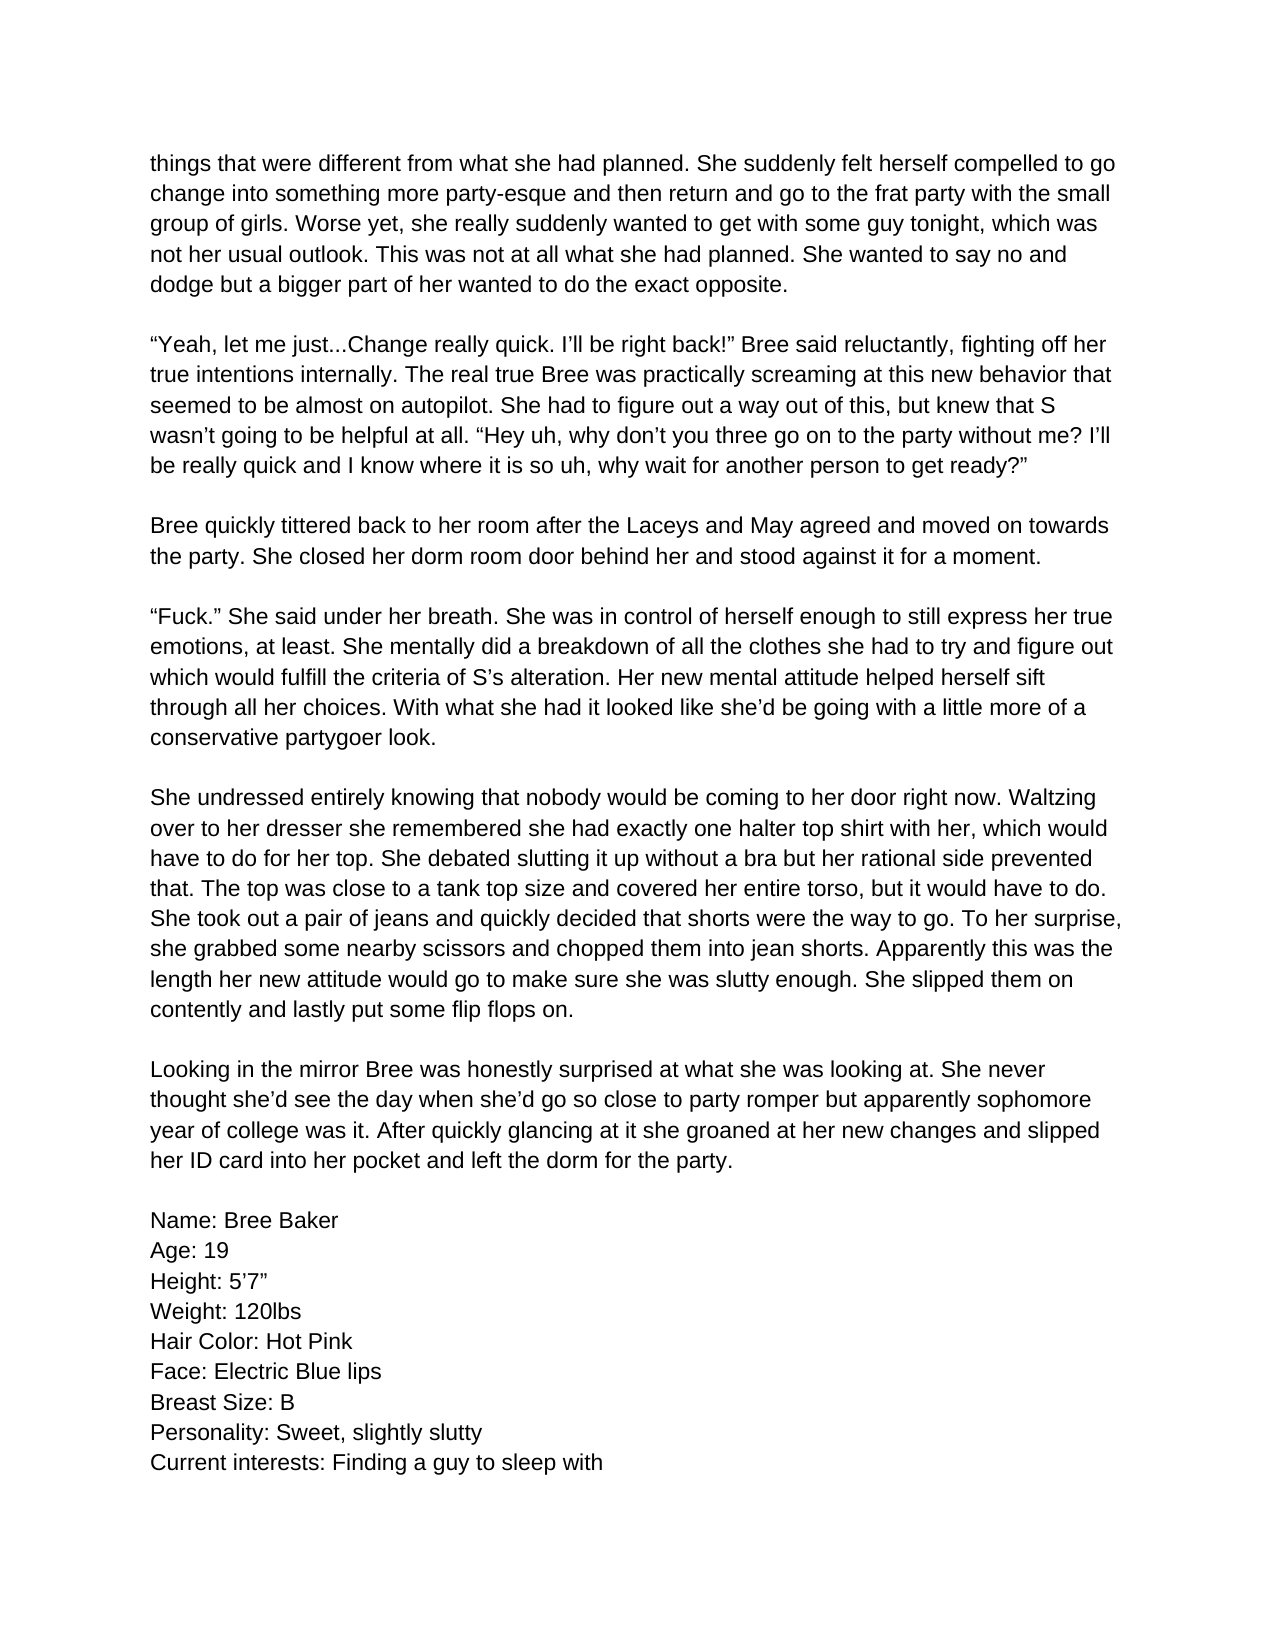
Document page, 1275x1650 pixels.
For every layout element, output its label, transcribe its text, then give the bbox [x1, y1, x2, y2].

text Weight: 120lbs [150, 1298, 1125, 1324]
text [150, 150, 1125, 297]
text Name: Bree Baker [150, 1207, 1125, 1234]
text Bree quickly tittered back to her room after the Laceys and May agreed and moved on towards the party. She closed her dorm room door behind her and stood against it for a moment. [150, 512, 1125, 569]
text Hair Color: Hot Pink [150, 1328, 1125, 1354]
text Age: 19 [150, 1237, 1125, 1264]
text “Yeah, let me just...Change really quick. I’ll be right back!” Bree said reluctantly, fighting off her true intentions internally. The real true Bree was practically screaming at this new behavior that seemed to be almost on autopilot. She had to figure out a way out of this, but knew that S wasn’t going to be helpful at all. “Hey uh, why don’t you three go on to the party without me? I’ll be really quick and I know where it is so uh, why wait for another person to get ready?” [150, 331, 1125, 478]
text Looking in the mirror Bree was honestly surprised at what she was looking at. She never thought she’d see the day when she’d go so close to party romper but apparently sophomore year of college was it. After quickly glancing at it she groaned at her new changes and slipped her ID card into her pocket and left the dorm for the party. [150, 1056, 1125, 1173]
text Personality: Sweet, slightly slutty [150, 1419, 1125, 1445]
text Breast Size: B [150, 1388, 1125, 1415]
text Height: 5’7” [150, 1268, 1125, 1294]
text She undressed entirely knowing that nobody would be coming to her door right now. Waltzing over to her dresser she remembered she had exactly one halter top shirt with her, which would have to do for her top. She debated slutting it up without a bra but her rational side prevented that. The top was close to a tank top size and covered her entire torso, but it would have to do. She took out a pair of jeans and quickly decided that shorts were the way to go. To her surprise, she grabbed some nearby scissors and chopped them into jean shorts. Apparently this was the length her new attitude would go to make sure she was slutty enough. She slipped them on contently and lastly put some flip flops on. [150, 784, 1125, 1022]
text “Fuck.” She said under her breath. She was in control of herself enough to still express her true emotions, at least. She mentally did a breakdown of all the clothes she had to try and figure out which would fulfill the criteria of S’s alteration. Her new mental attitude helped herself sift through all her choices. With what she had it looked like she’d be going with a little more of a conservative partygoer look. [150, 603, 1125, 750]
text Current interests: Finding a guy to sleep with [150, 1449, 1125, 1475]
text Face: Electric Blue lips [150, 1358, 1125, 1385]
